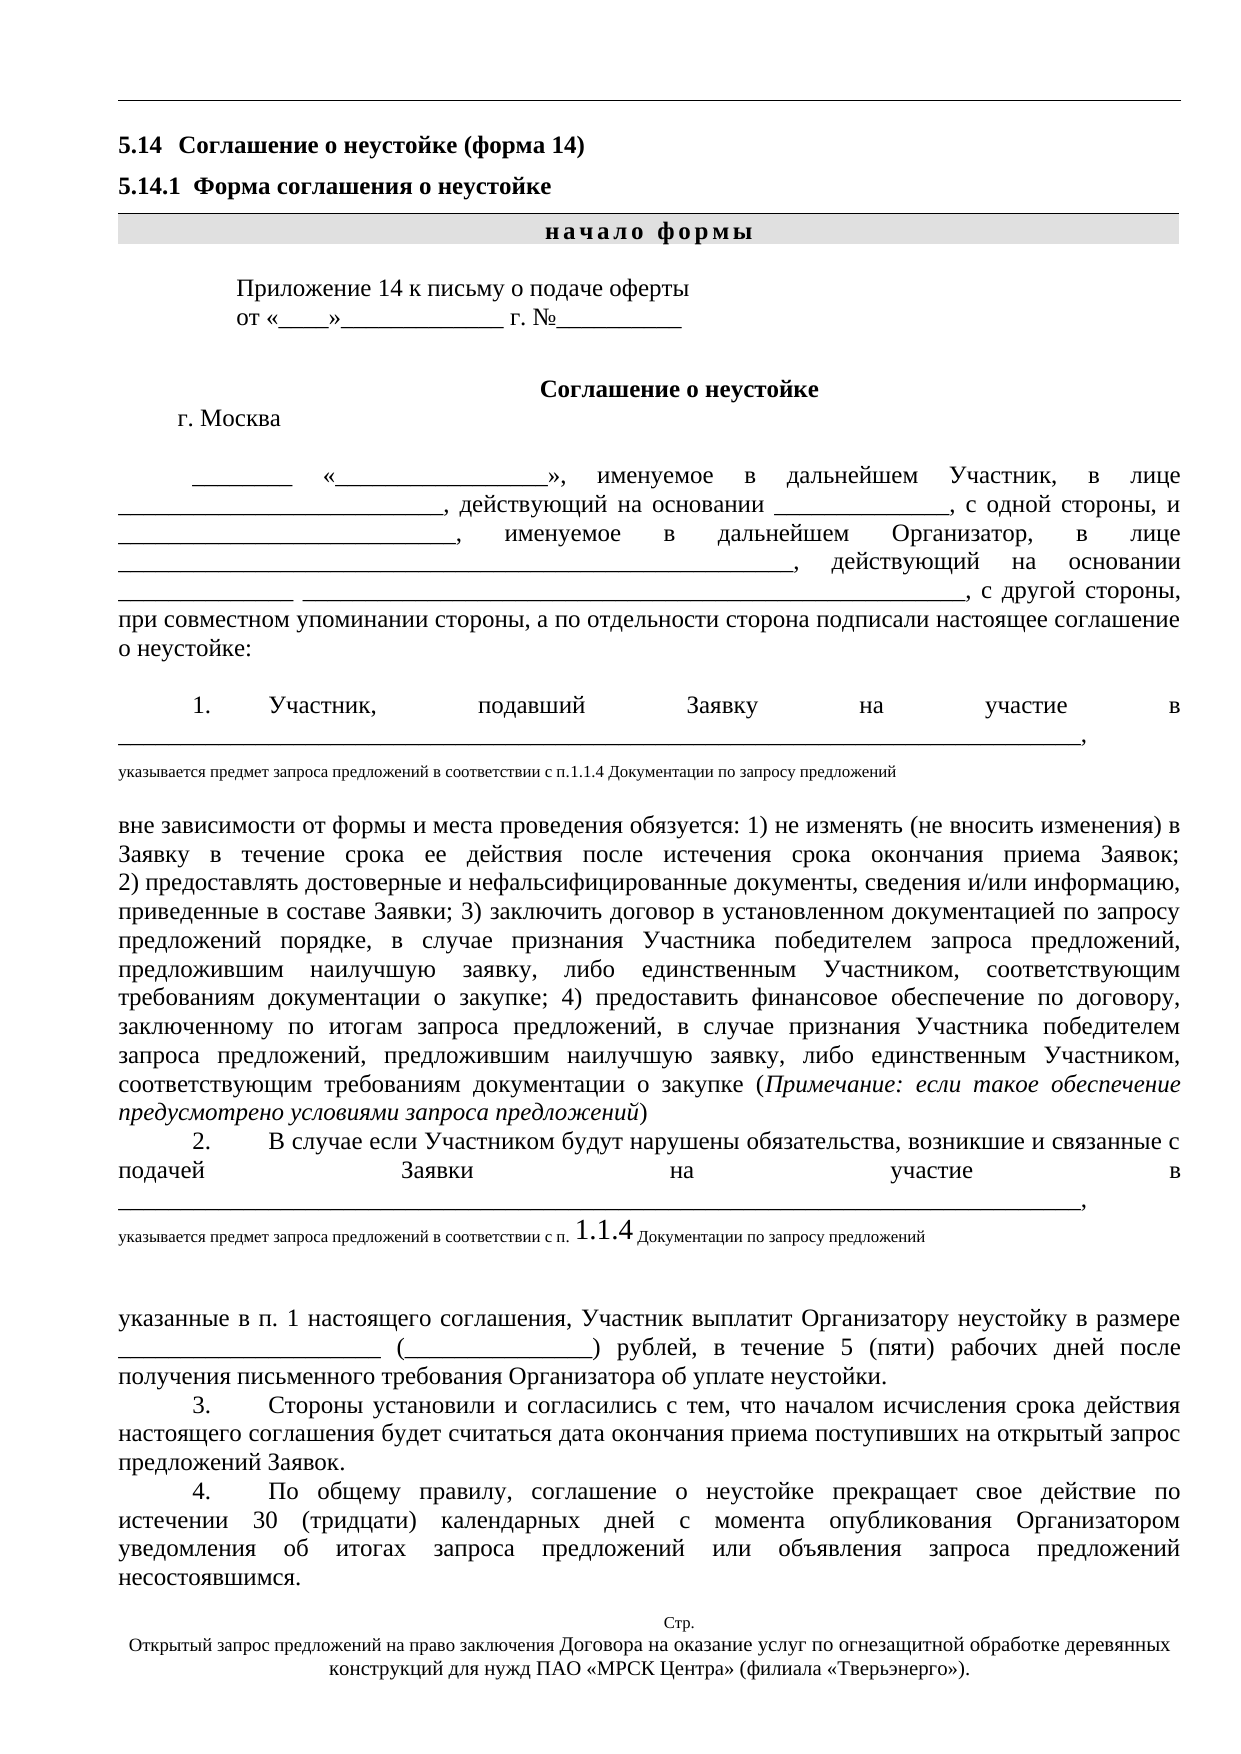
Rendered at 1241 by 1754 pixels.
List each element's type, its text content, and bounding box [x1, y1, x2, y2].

text Приложение 14 к письму о подаче оферты от «____»_____________ г. №__________ [236, 273, 1181, 331]
text г. Москва [118, 403, 1181, 431]
text указывается предмет запроса предложений в соответствии с п.1.1.4 Документации по запросу предложений [118, 748, 1181, 781]
list Стороны установили и согласились с тем, что началом исчисления срока действия настоящего соглашения будет считаться дата окончания приема поступивших на открытый запрос предложений Заявок. [118, 1390, 1181, 1476]
list По общему правилу, соглашение о неустойке прекращает свое действие по истечении 30 (тридцати) календарных дней с момента опубликования Организатором уведомления об итогах запроса предложений или объявления запроса предложений несостоявшимся. [118, 1476, 1181, 1591]
text Соглашение о неустойке [118, 374, 1181, 403]
text указывается предмет запроса предложений в соответствии с п. 1.1.4 Документации по запросу предложений [118, 1212, 1181, 1246]
list Участник, подавший Заявку на участие в _____________________________________________________________________________, [118, 690, 1181, 748]
list В случае если Участником будут нарушены обязательства, возникшие и связанные с подачей Заявки на участие в _____________________________________________________________________________, [118, 1126, 1181, 1212]
subtitle Форма соглашения о неустойке [118, 171, 1181, 200]
text вне зависимости от формы и места проведения обязуется: 1) не изменять (не вносить изменения) в Заявку в течение срока ее действия после истечения срока окончания приема Заявок; 2) предоставлять достоверные и нефальсифицированные документы, сведения и/или информацию, приведенные в составе Заявки; 3) заключить договор в установленном документацией по запросу предложений порядке, в случае признания Участника победителем запроса предложений, предложившим наилучшую заявку, либо единственным Участником, соответствующим требованиям документации о закупке; 4) предоставить финансовое обеспечение по договору, заключенному по итогам запроса предложений, в случае признания Участника победителем запроса предложений, предложившим наилучшую заявку, либо единственным Участником, соответствующим требованиям документации о закупке (Примечание: если такое обеспечение предусмотрено условиями запроса предложений) [118, 810, 1181, 1126]
text ________ «_________________», именуемое в дальнейшем Участник, в лице __________________________, действующий на основании ______________, с одной стороны, и ___________________________, именуемое в дальнейшем Организатор, в лице ______________________________________________________, действующий на основании ______________ _____________________________________________________, с другой стороны, при совместном упоминании стороны, а по отдельности сторона подписали настоящее соглашение о неустойке: [118, 460, 1181, 661]
text начало формы [118, 214, 1179, 244]
text указанные в п. 1 настоящего соглашения, Участник выплатит Организатору неустойку в размере _____________________ (_______________) рублей, в течение 5 (пяти) рабочих дней после получения письменного требования Организатора об уплате неустойки. [118, 1303, 1181, 1390]
subtitle Соглашение о неустойке (форма 14) [118, 130, 1181, 159]
